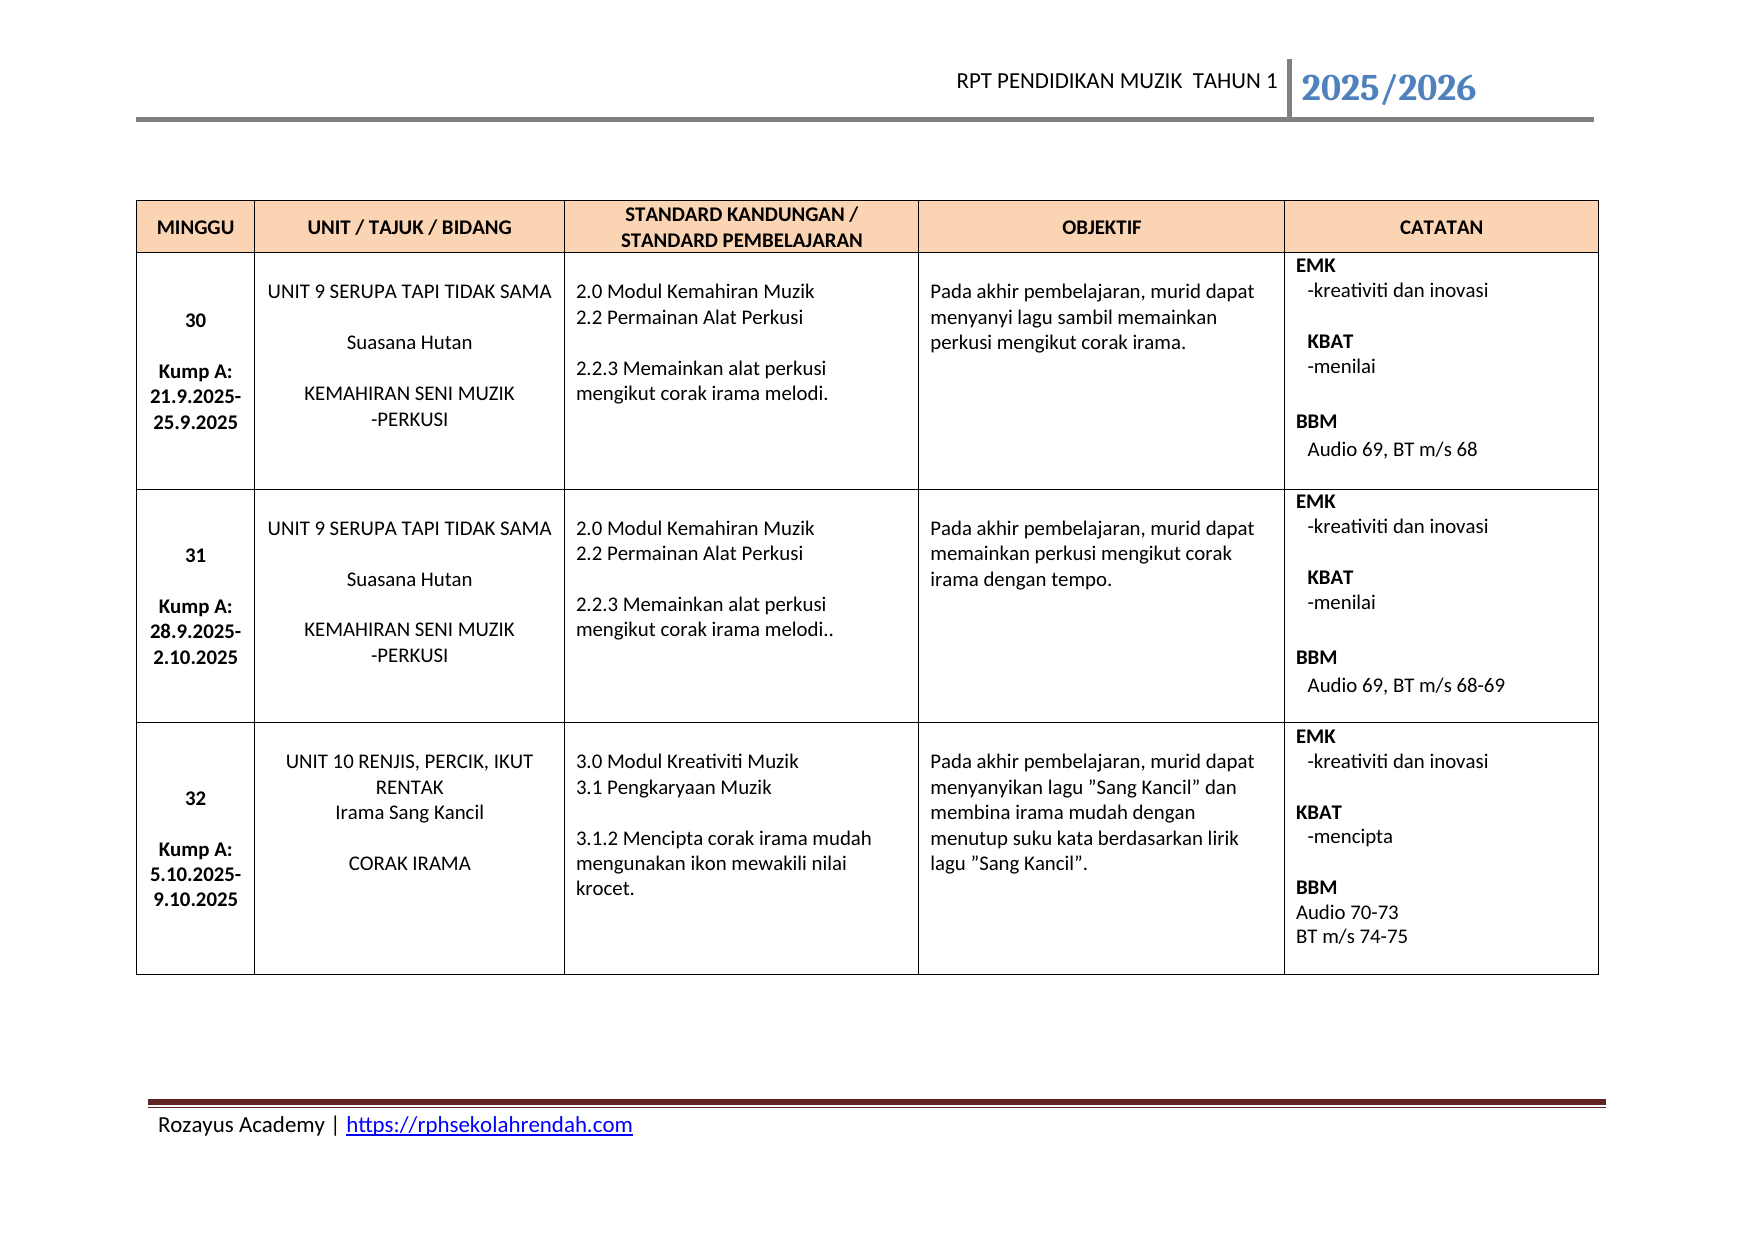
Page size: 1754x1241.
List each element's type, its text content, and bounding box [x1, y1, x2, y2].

table_cell 31 Kump A: 28.9.2025-2.10.2025 [137, 490, 254, 722]
table_cell Pada akhir pembelajaran, murid dapat menyanyi lagu sambil memainkan perkusi mengikut corak irama. [919, 253, 1284, 488]
table_cell UNIT 9 SERUPA TAPI TIDAK SAMA Suasana Hutan KEMAHIRAN SENI MUZIK -PERKUSI [255, 490, 564, 722]
table_cell EMK -kreativiti dan inovasi KBAT -menilai BBM Audio 69, BT m/s 68 [1285, 253, 1598, 488]
table_header MINGGU [137, 201, 254, 252]
table_cell 2.0 Modul Kemahiran Muzik 2.2 Permainan Alat Perkusi 2.2.3 Memainkan alat perkusi mengikut corak irama melodi.. [565, 490, 918, 722]
table_cell 32 Kump A: 5.10.2025-9.10.2025 [137, 723, 254, 974]
table_cell 3.0 Modul Kreativiti Muzik 3.1 Pengkaryaan Muzik 3.1.2 Mencipta corak irama mudah mengunakan ikon mewakili nilai krocet. [565, 723, 918, 974]
table_cell Pada akhir pembelajaran, murid dapat menyanyikan lagu ”Sang Kancil” dan membina irama mudah dengan menutup suku kata berdasarkan lirik lagu ”Sang Kancil”. [919, 723, 1284, 974]
table_cell 2.0 Modul Kemahiran Muzik 2.2 Permainan Alat Perkusi 2.2.3 Memainkan alat perkusi mengikut corak irama melodi. [565, 253, 918, 488]
table_cell UNIT 9 SERUPA TAPI TIDAK SAMA Suasana Hutan KEMAHIRAN SENI MUZIK -PERKUSI [255, 253, 564, 488]
table_header STANDARD KANDUNGAN / STANDARD PEMBELAJARAN [565, 201, 918, 252]
table_cell 30 Kump A: 21.9.2025-25.9.2025 [137, 253, 254, 488]
table_cell Pada akhir pembelajaran, murid dapat memainkan perkusi mengikut corak irama dengan tempo. [919, 490, 1284, 722]
table_cell EMK -kreativiti dan inovasi KBAT -mencipta BBM Audio 70-73 BT m/s 74-75 [1285, 723, 1598, 974]
table_cell UNIT 10 RENJIS, PERCIK, IKUT RENTAK Irama Sang Kancil CORAK IRAMA [255, 723, 564, 974]
table_header CATATAN [1285, 201, 1598, 252]
table_cell EMK -kreativiti dan inovasi KBAT -menilai BBM Audio 69, BT m/s 68-69 [1285, 490, 1598, 722]
table_header UNIT / TAJUK / BIDANG [255, 201, 564, 252]
table_header OBJEKTIF [919, 201, 1284, 252]
